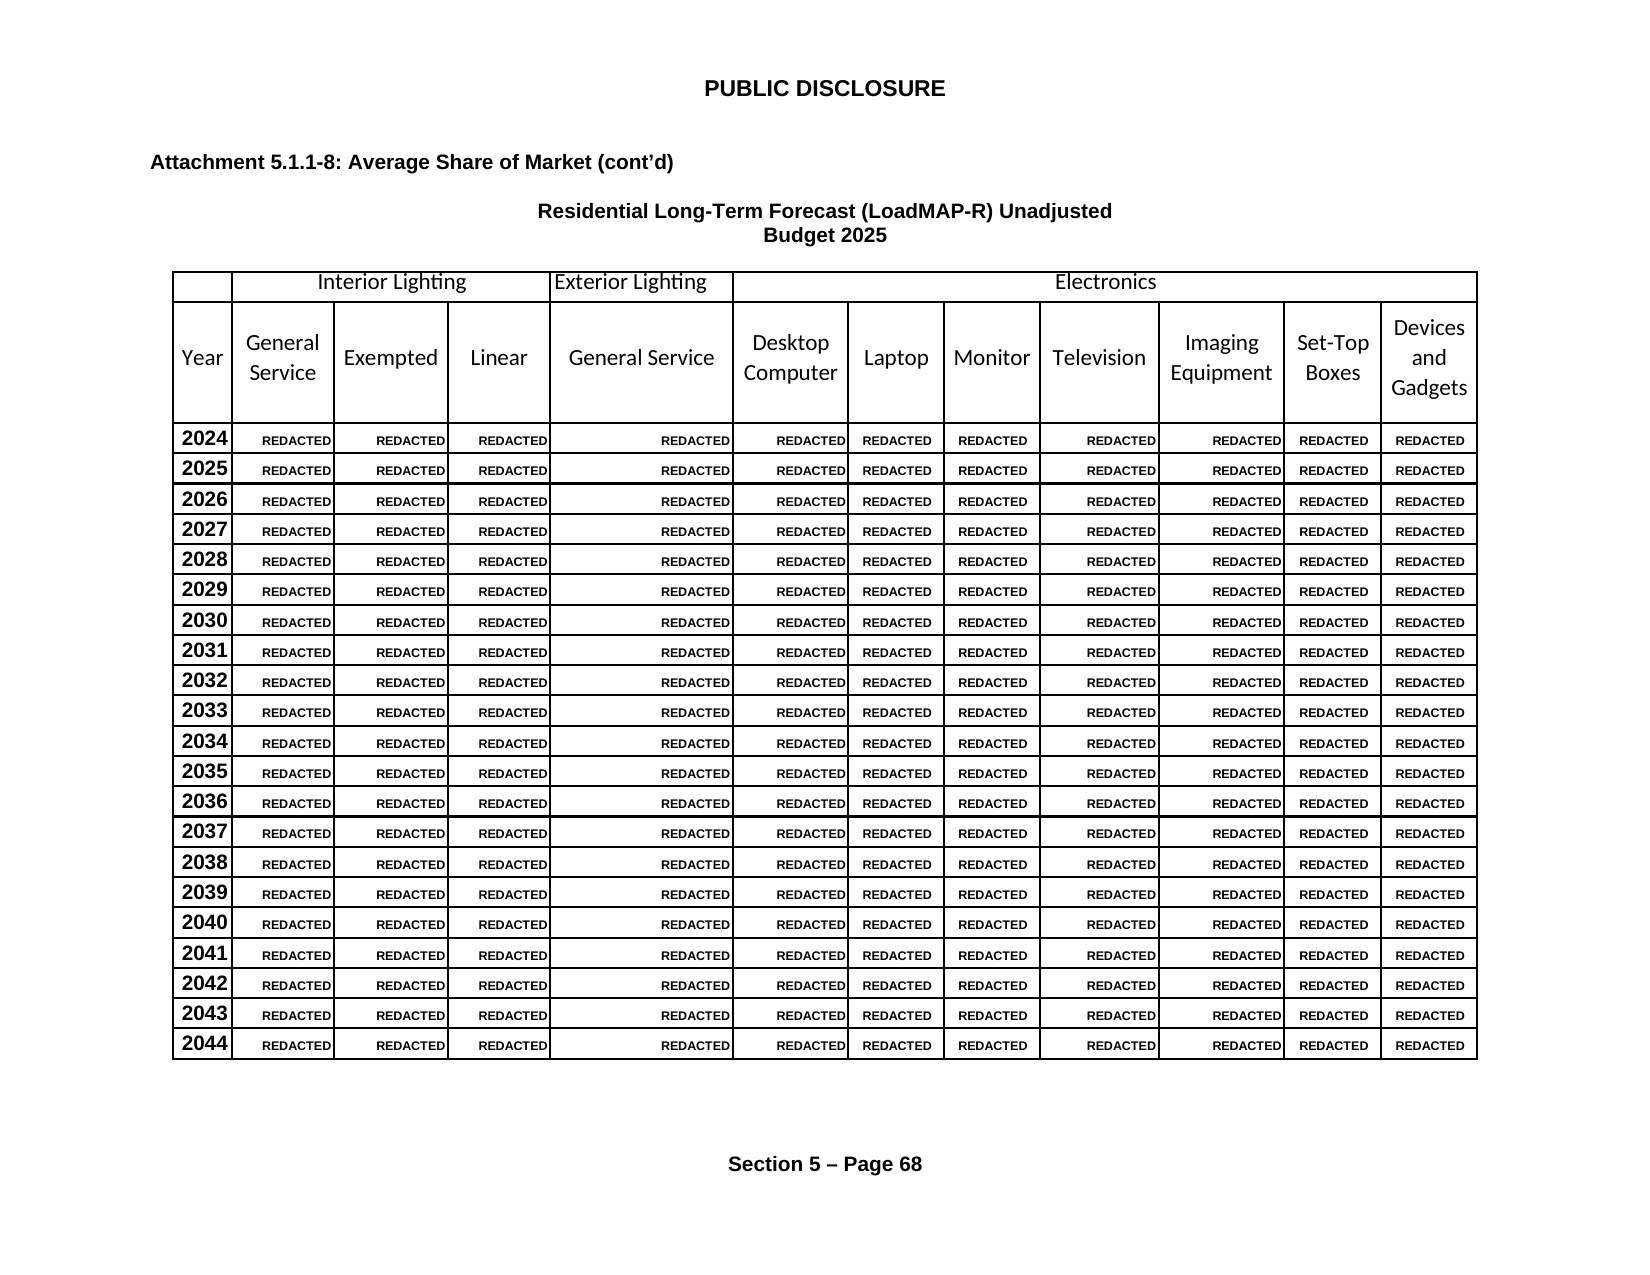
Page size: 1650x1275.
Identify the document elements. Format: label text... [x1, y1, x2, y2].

text Residential Long-Term Forecast (LoadMAP-R) Unadjusted [150, 198, 1500, 222]
text Budget 2025 [150, 222, 1500, 246]
text Attachment 5.1.1-8: Average Share of Market (cont’d) [150, 150, 1500, 174]
